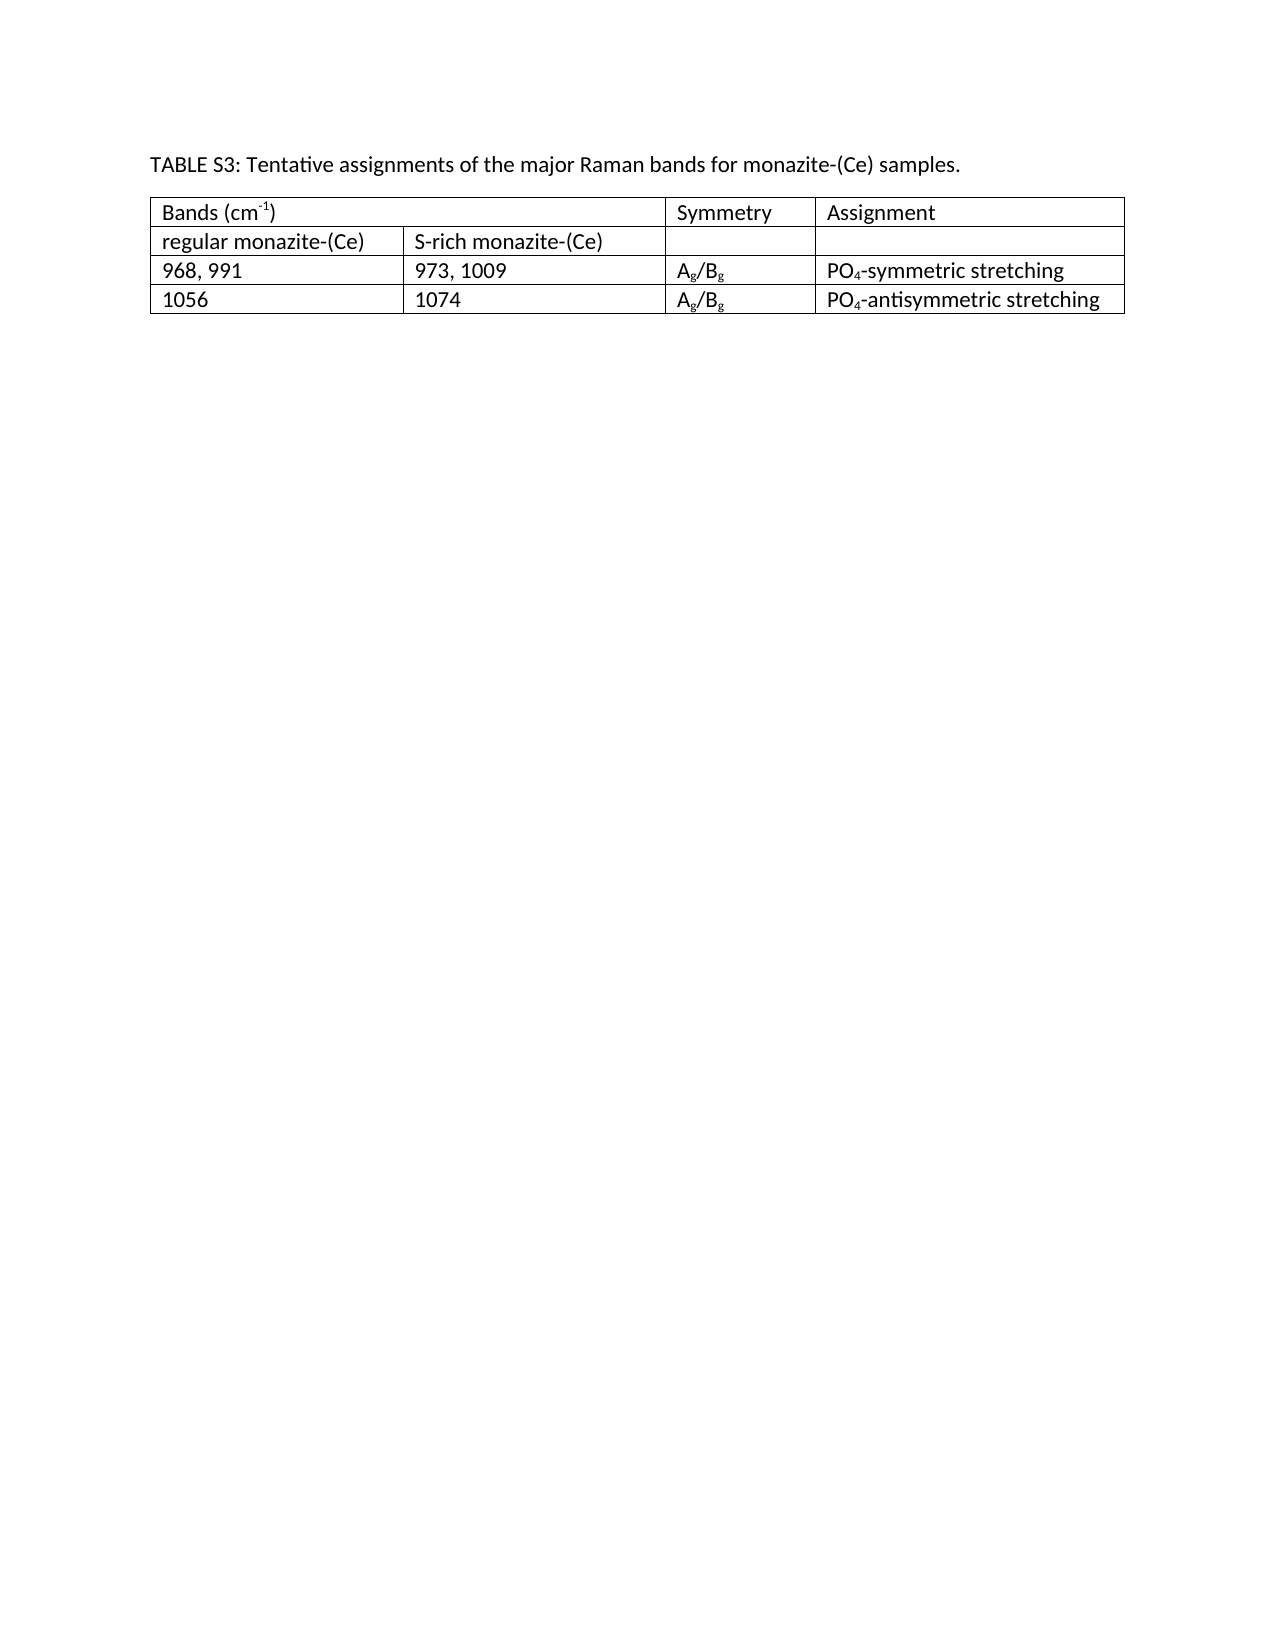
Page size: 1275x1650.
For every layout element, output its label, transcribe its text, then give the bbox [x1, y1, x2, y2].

text TABLE S3: Tentative assignments of the major Raman bands for monazite-(Ce) samples. [150, 150, 1125, 178]
table_cell PO4-antisymmetric stretching [816, 285, 1124, 313]
table_cell regular monazite-(Ce) [151, 227, 403, 255]
table_cell 973, 1009 [404, 256, 665, 284]
table_cell 1056 [151, 285, 403, 313]
table_cell [816, 227, 1124, 255]
table_cell Ag/Bg [666, 256, 815, 284]
table_header Bands (cm-1) [151, 198, 665, 226]
table_cell Ag/Bg [666, 285, 815, 313]
table_cell S-rich monazite-(Ce) [404, 227, 665, 255]
table_cell PO4-symmetric stretching [816, 256, 1124, 284]
table_cell 1074 [404, 285, 665, 313]
table_cell 968, 991 [151, 256, 403, 284]
table_cell [666, 227, 815, 255]
table_header Assignment [816, 198, 1124, 226]
table_header Symmetry [666, 198, 815, 226]
